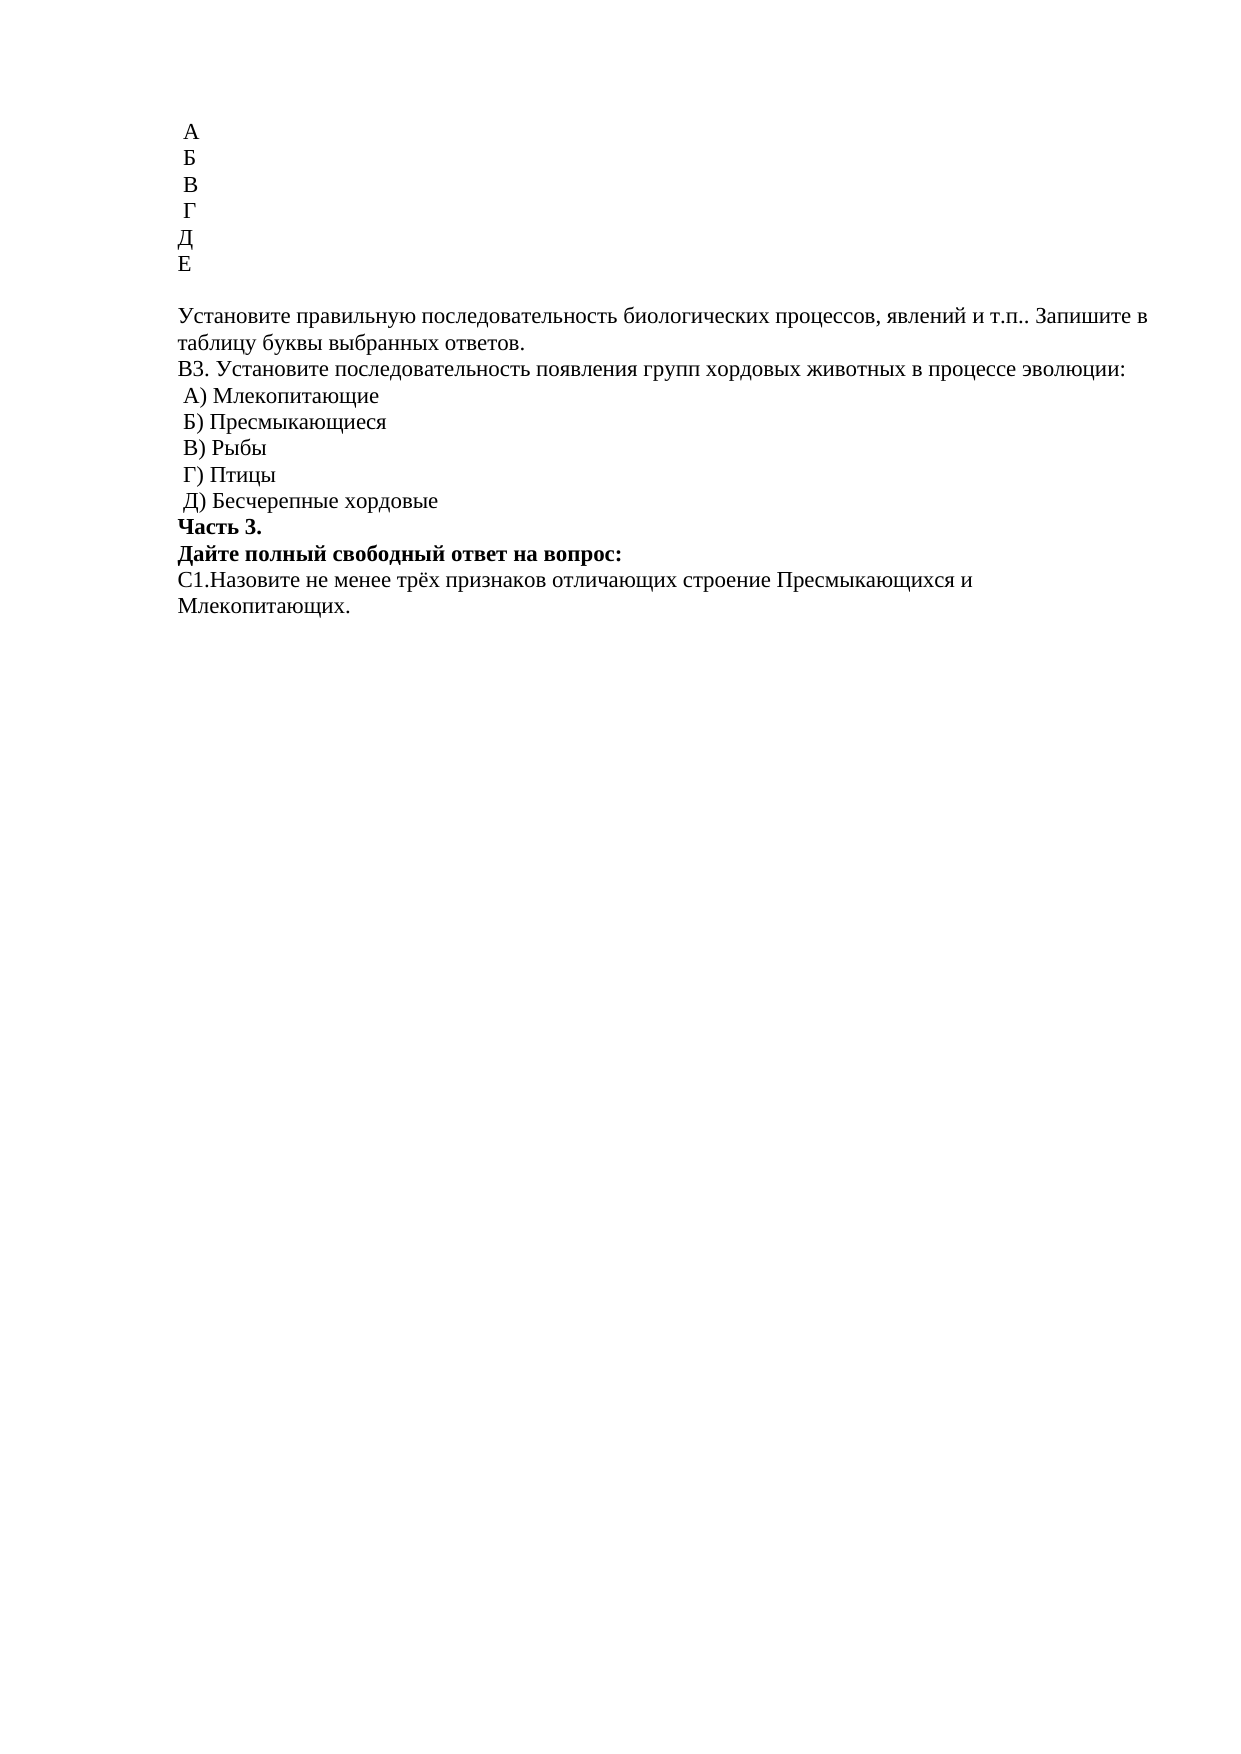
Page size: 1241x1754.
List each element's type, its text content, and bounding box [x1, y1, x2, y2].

text Б) Пресмыкающиеся [177, 408, 1152, 434]
text Д) Бесчерепные хордовые [177, 487, 1152, 513]
text Дайте полный свободный ответ на вопрос: [177, 540, 1152, 566]
text Е [177, 250, 1152, 276]
text Г) Птицы [177, 461, 1152, 487]
text Б [177, 144, 1152, 171]
text Д [177, 223, 1152, 250]
text Часть 3. [177, 513, 1152, 540]
text С1.Назовите не менее трёх признаков отличающих строение Пресмыкающихся и Млекопитающих. [177, 566, 1152, 619]
text В3. Установите последовательность появления групп хордовых животных в процессе эволюции: [177, 355, 1152, 382]
text В) Рыбы [177, 434, 1152, 461]
text Установите правильную последовательность биологических процессов, явлений и т.п.. Запишите в таблицу буквы выбранных ответов. [177, 303, 1152, 355]
text А [177, 118, 1152, 144]
text Г [177, 197, 1152, 223]
text В [177, 171, 1152, 197]
text А) Млекопитающие [177, 382, 1152, 408]
